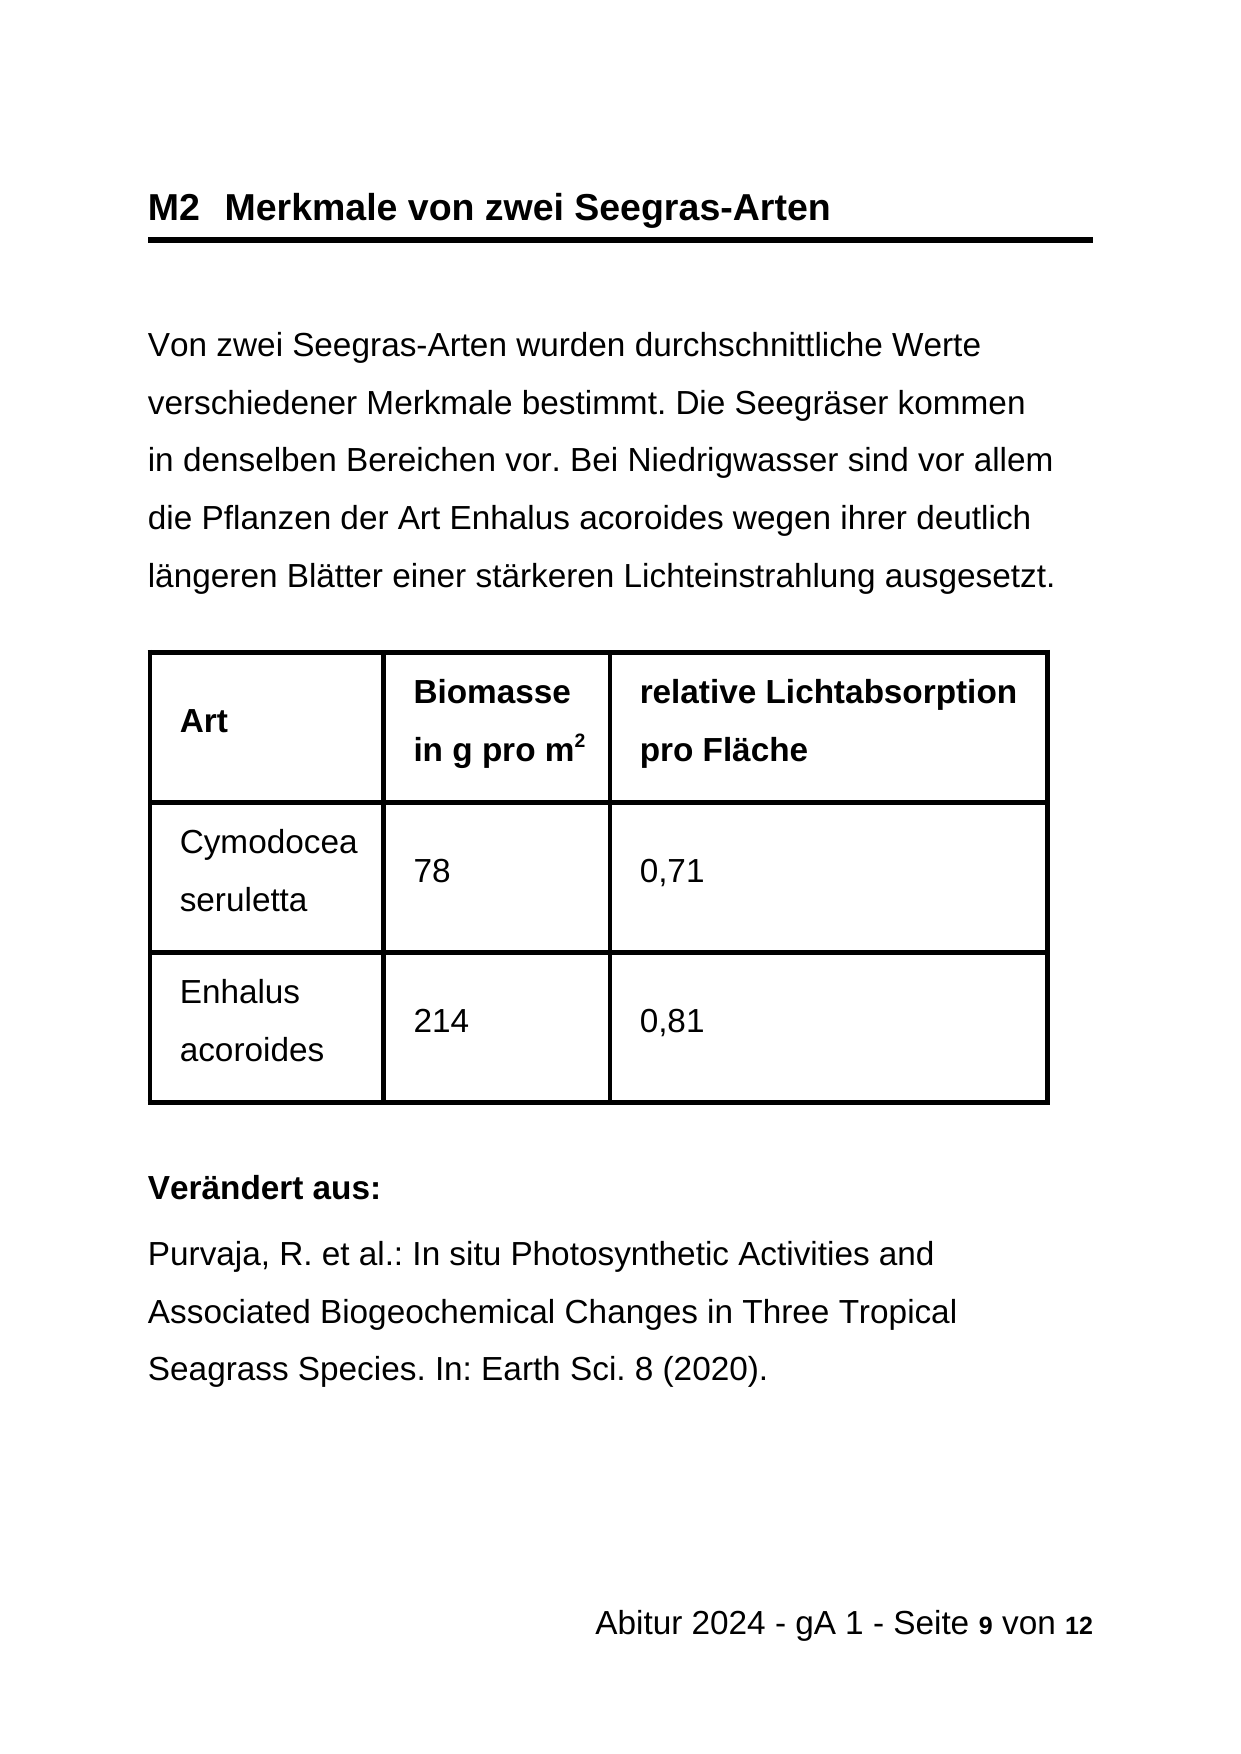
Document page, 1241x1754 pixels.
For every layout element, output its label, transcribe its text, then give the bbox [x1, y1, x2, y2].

text Purvaja, R. et al.: In situ Photosynthetic Activities and Associated Biogeochemical Changes in Three Tropical Seagrass Species. In: Earth Sci. 8 (2020). [148, 1234, 1093, 1388]
subtitle Verändert aus: [148, 1168, 1093, 1207]
table_cell 0,81 [612, 955, 1045, 1100]
table_cell 78 [386, 805, 608, 950]
table_cell Enhalus acoroides [152, 955, 381, 1100]
text Von zwei Seegras-Arten wurden durchschnittliche Werte verschiedener Merkmale bestimmt. Die Seegräser kommen in denselben Bereichen vor. Bei Niedrigwasser sind vor allem die Pflanzen der Art Enhalus acoroides wegen ihrer deutlich längeren Blätter einer stärkeren Lichteinstrahlung ausgesetzt. [148, 325, 1093, 594]
table_cell 214 [386, 955, 608, 1100]
subtitle M2 Merkmale von zwei Seegras-Arten [148, 185, 1093, 237]
table_header Biomasse in g pro m2 [386, 655, 608, 800]
table_cell 0,71 [612, 805, 1045, 950]
table_header relative Lichtabsorption pro Fläche [612, 655, 1045, 800]
table_cell Cymodocea seruletta [152, 805, 381, 950]
table_header Art [152, 655, 381, 800]
